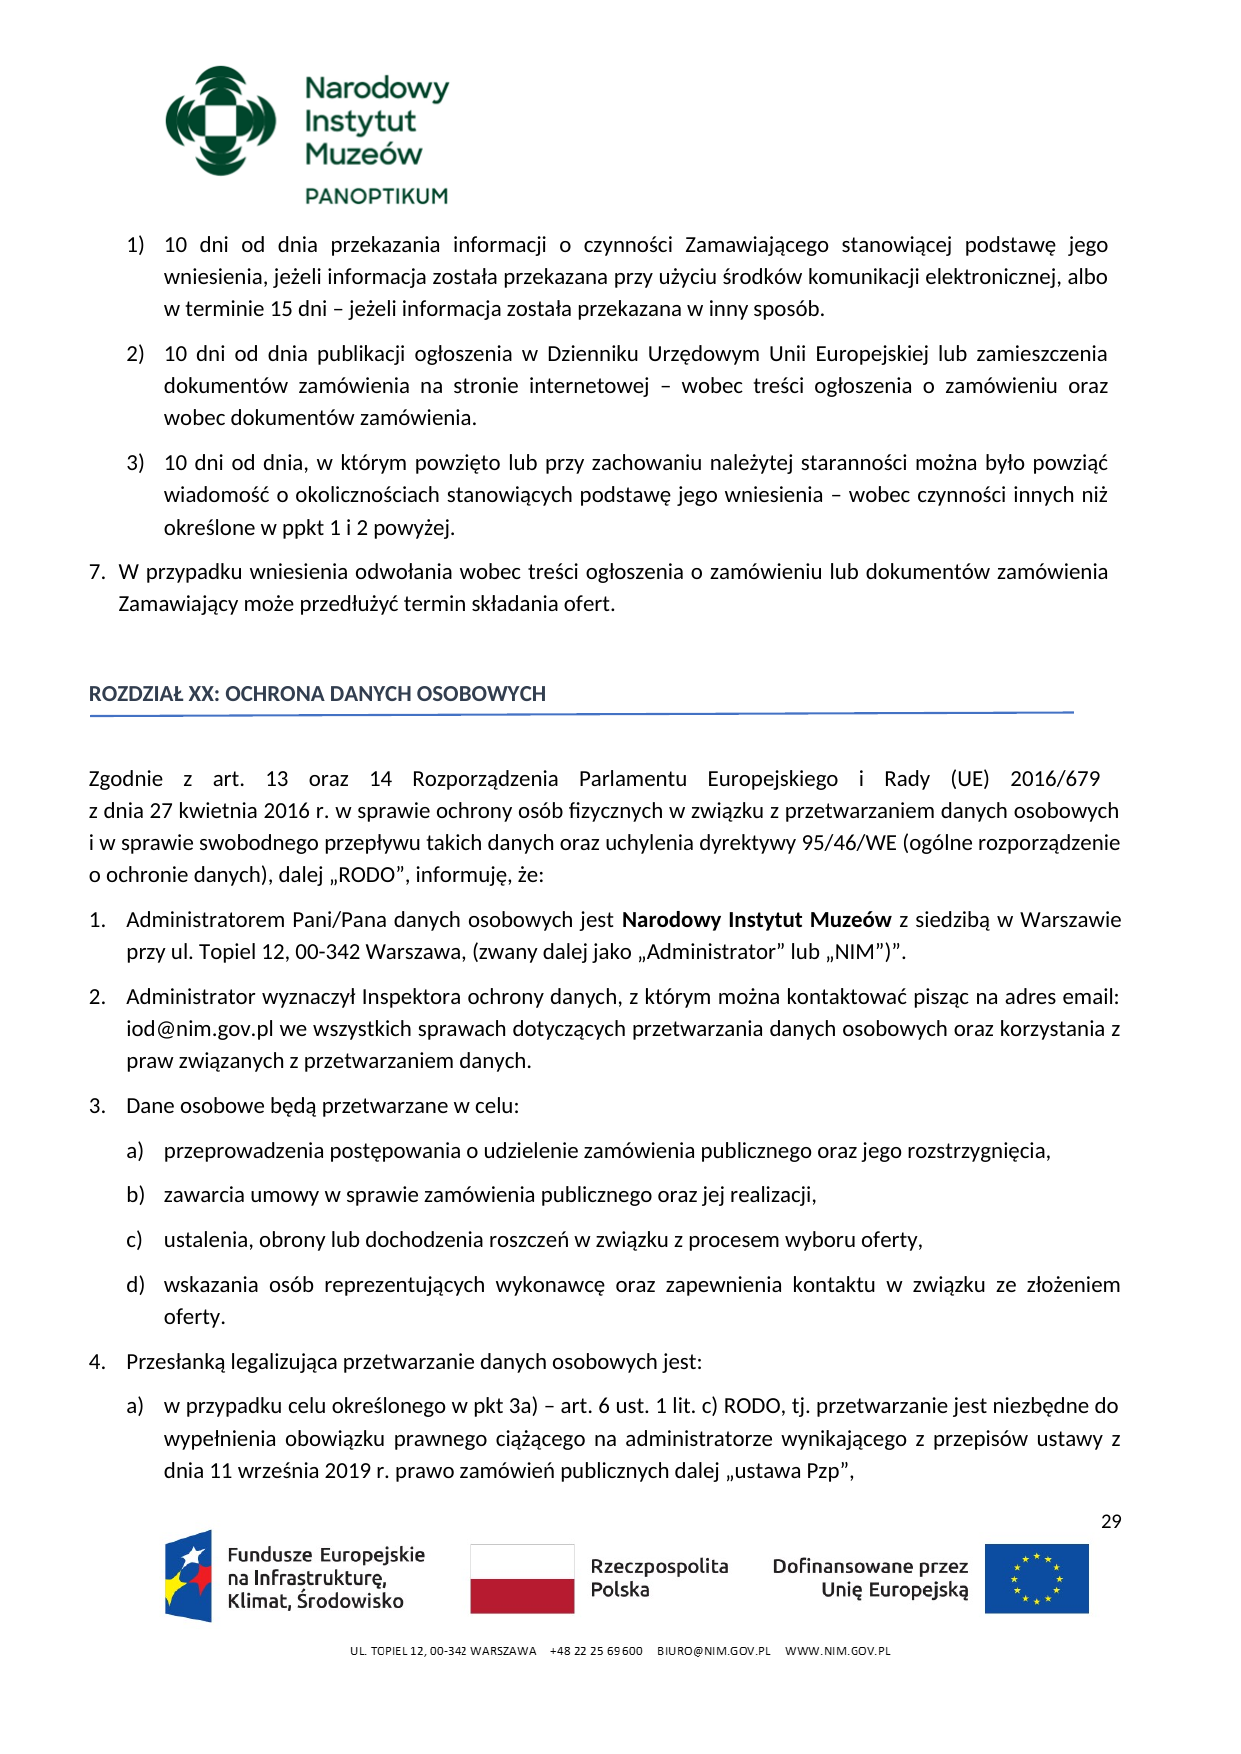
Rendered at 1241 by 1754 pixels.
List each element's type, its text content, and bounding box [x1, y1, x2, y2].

list Dane osobowe będą przetwarzane w celu: [89, 1091, 1122, 1119]
list 10 dni od dnia, w którym powzięto lub przy zachowaniu należytej staranności można było powziąć wiadomość o okolicznościach stanowiących podstawę jego wniesienia – wobec czynności innych niż określone w ppkt 1 i 2 powyżej. [126, 448, 1110, 541]
list zawarcia umowy w sprawie zamówienia publicznego oraz jej realizacji, [126, 1181, 1122, 1209]
list W przypadku wniesienia odwołania wobec treści ogłoszenia o zamówieniu lub dokumentów zamówienia Zamawiający może przedłużyć termin składania ofert. [89, 557, 1110, 617]
list Administratorem Pani/Pana danych osobowych jest Narodowy Instytut Muzeów z siedzibą w Warszawie przy ul. Topiel 12, 00-342 Warszawa, (zwany dalej jako „Administrator” lub „NIM”)”. [89, 905, 1122, 966]
list wskazania osób reprezentujących wykonawcę oraz zapewnienia kontaktu w związku ze złożeniem oferty. [126, 1270, 1122, 1330]
list 10 dni od dnia przekazania informacji o czynności Zamawiającego stanowiącej podstawę jego wniesienia, jeżeli informacja została przekazana przy użyciu środków komunikacji elektronicznej, albo w terminie 15 dni – jeżeli informacja została przekazana w inny sposób. [126, 230, 1110, 322]
picture [162, 65, 453, 206]
text Zgodnie z art. 13 oraz 14 Rozporządzenia Parlamentu Europejskiego i Rady (UE) 2016/679 z dnia 27 kwietnia 2016 r. w sprawie ochrony osób fizycznych w związku z przetwarzaniem danych osobowych i w sprawie swobodnego przepływu takich danych oraz uchylenia dyrektywy 95/46/WE (ogólne rozporządzenie o ochronie danych), dalej „RODO”, informuję, że: [89, 764, 1122, 889]
list ustalenia, obrony lub dochodzenia roszczeń w związku z procesem wyboru oferty, [126, 1225, 1122, 1253]
list przeprowadzenia postępowania o udzielenie zamówienia publicznego oraz jego rozstrzygnięcia, [126, 1136, 1122, 1164]
picture [147, 1508, 1106, 1671]
list w przypadku celu określonego w pkt 3a) – art. 6 ust. 1 lit. c) RODO, tj. przetwarzanie jest niezbędne do wypełnienia obowiązku prawnego ciążącego na administratorze wynikającego z przepisów ustawy z dnia 11 września 2019 r. prawo zamówień publicznych dalej „ustawa Pzp”, [126, 1392, 1122, 1484]
list Administrator wyznaczył Inspektora ochrony danych, z którym można kontaktować pisząc na adres email: iod@nim.gov.pl we wszystkich sprawach dotyczących przetwarzania danych osobowych oraz korzystania z praw związanych z przetwarzaniem danych. [89, 982, 1122, 1074]
list Przesłanką legalizująca przetwarzanie danych osobowych jest: [89, 1347, 1122, 1375]
list 10 dni od dnia publikacji ogłoszenia w Dzienniku Urzędowym Unii Europejskiej lub zamieszczenia dokumentów zamówienia na stronie internetowej – wobec treści ogłoszenia o zamówieniu oraz wobec dokumentów zamówienia. [126, 339, 1110, 432]
subtitle ROZDZIAŁ XX: OCHRONA DANYCH OSOBOWYCH [89, 679, 1122, 707]
